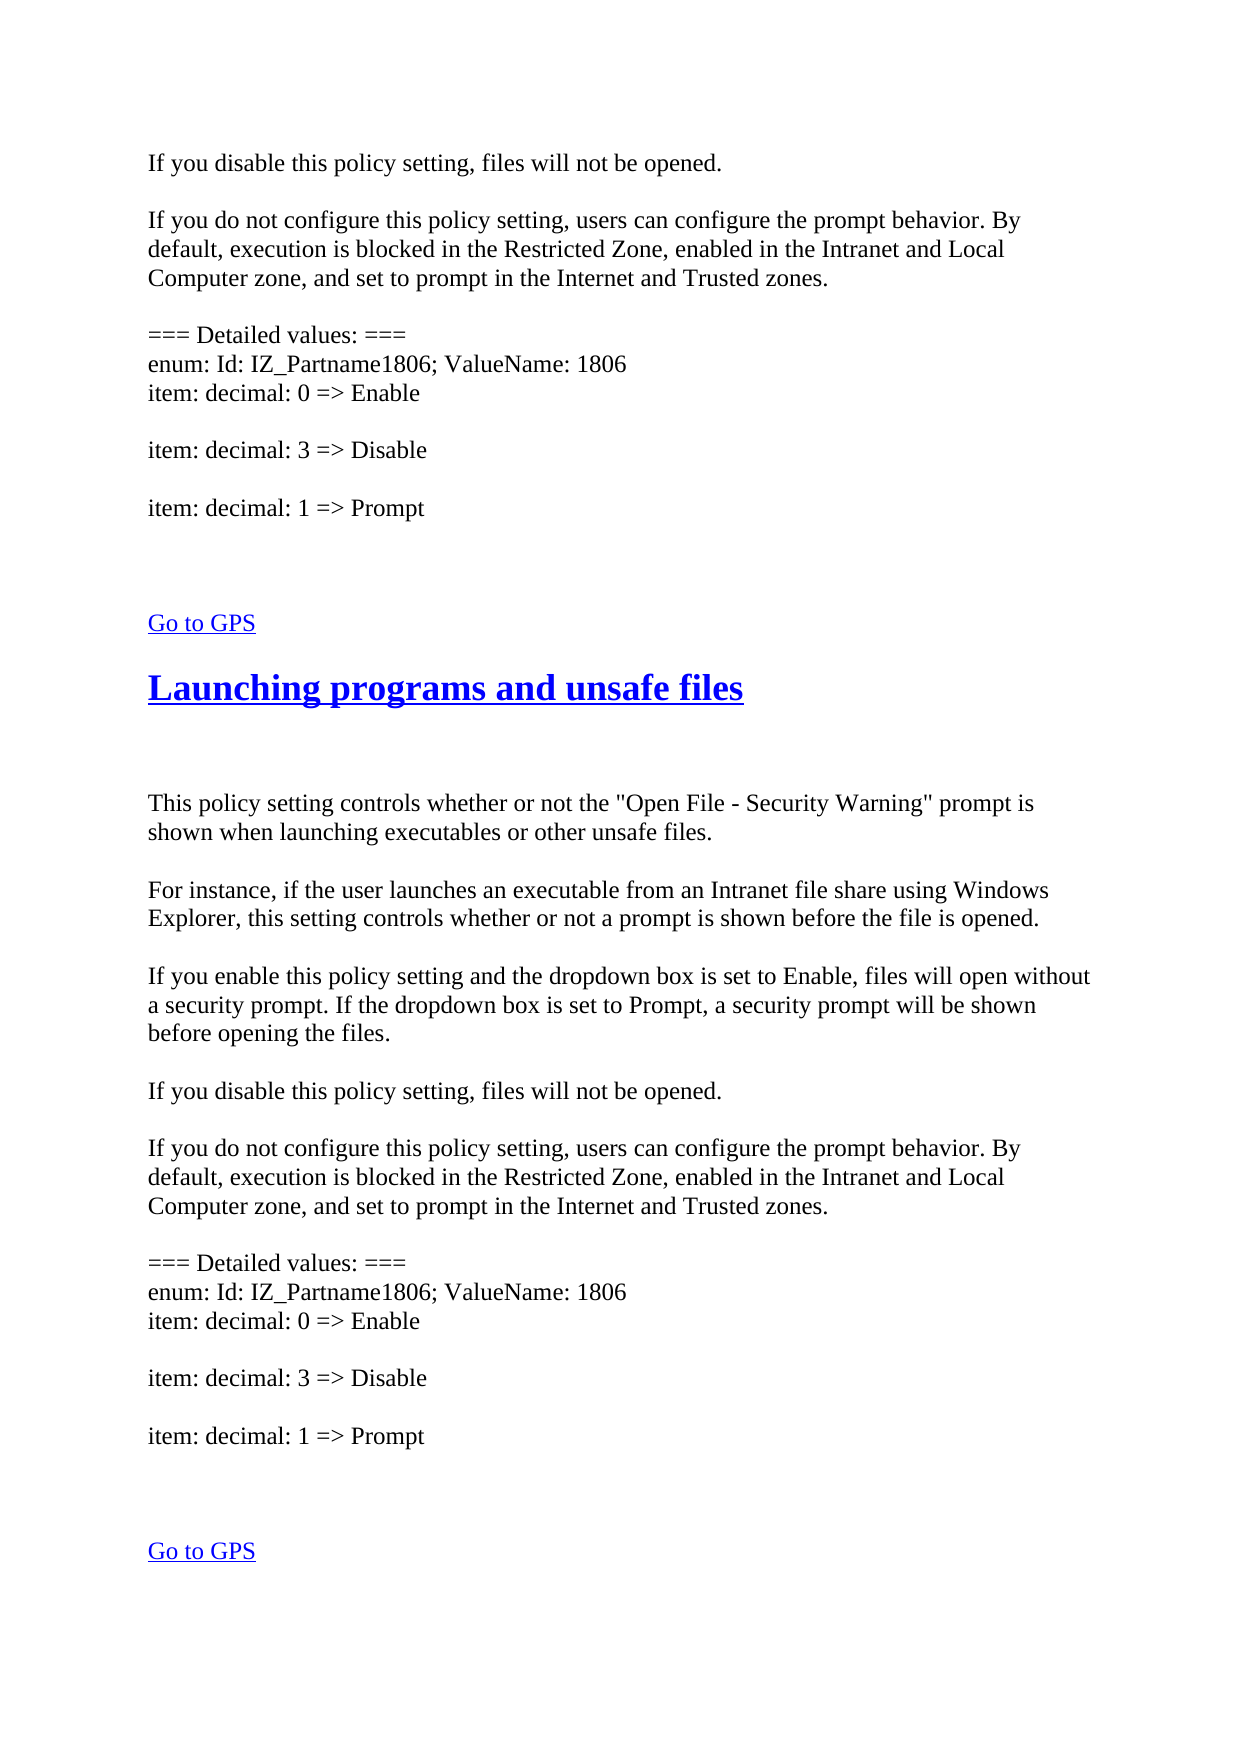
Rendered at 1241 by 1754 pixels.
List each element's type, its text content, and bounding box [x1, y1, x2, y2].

text Launching programs and unsafe files [148, 666, 1093, 709]
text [148, 788, 1093, 1565]
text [148, 148, 1093, 636]
